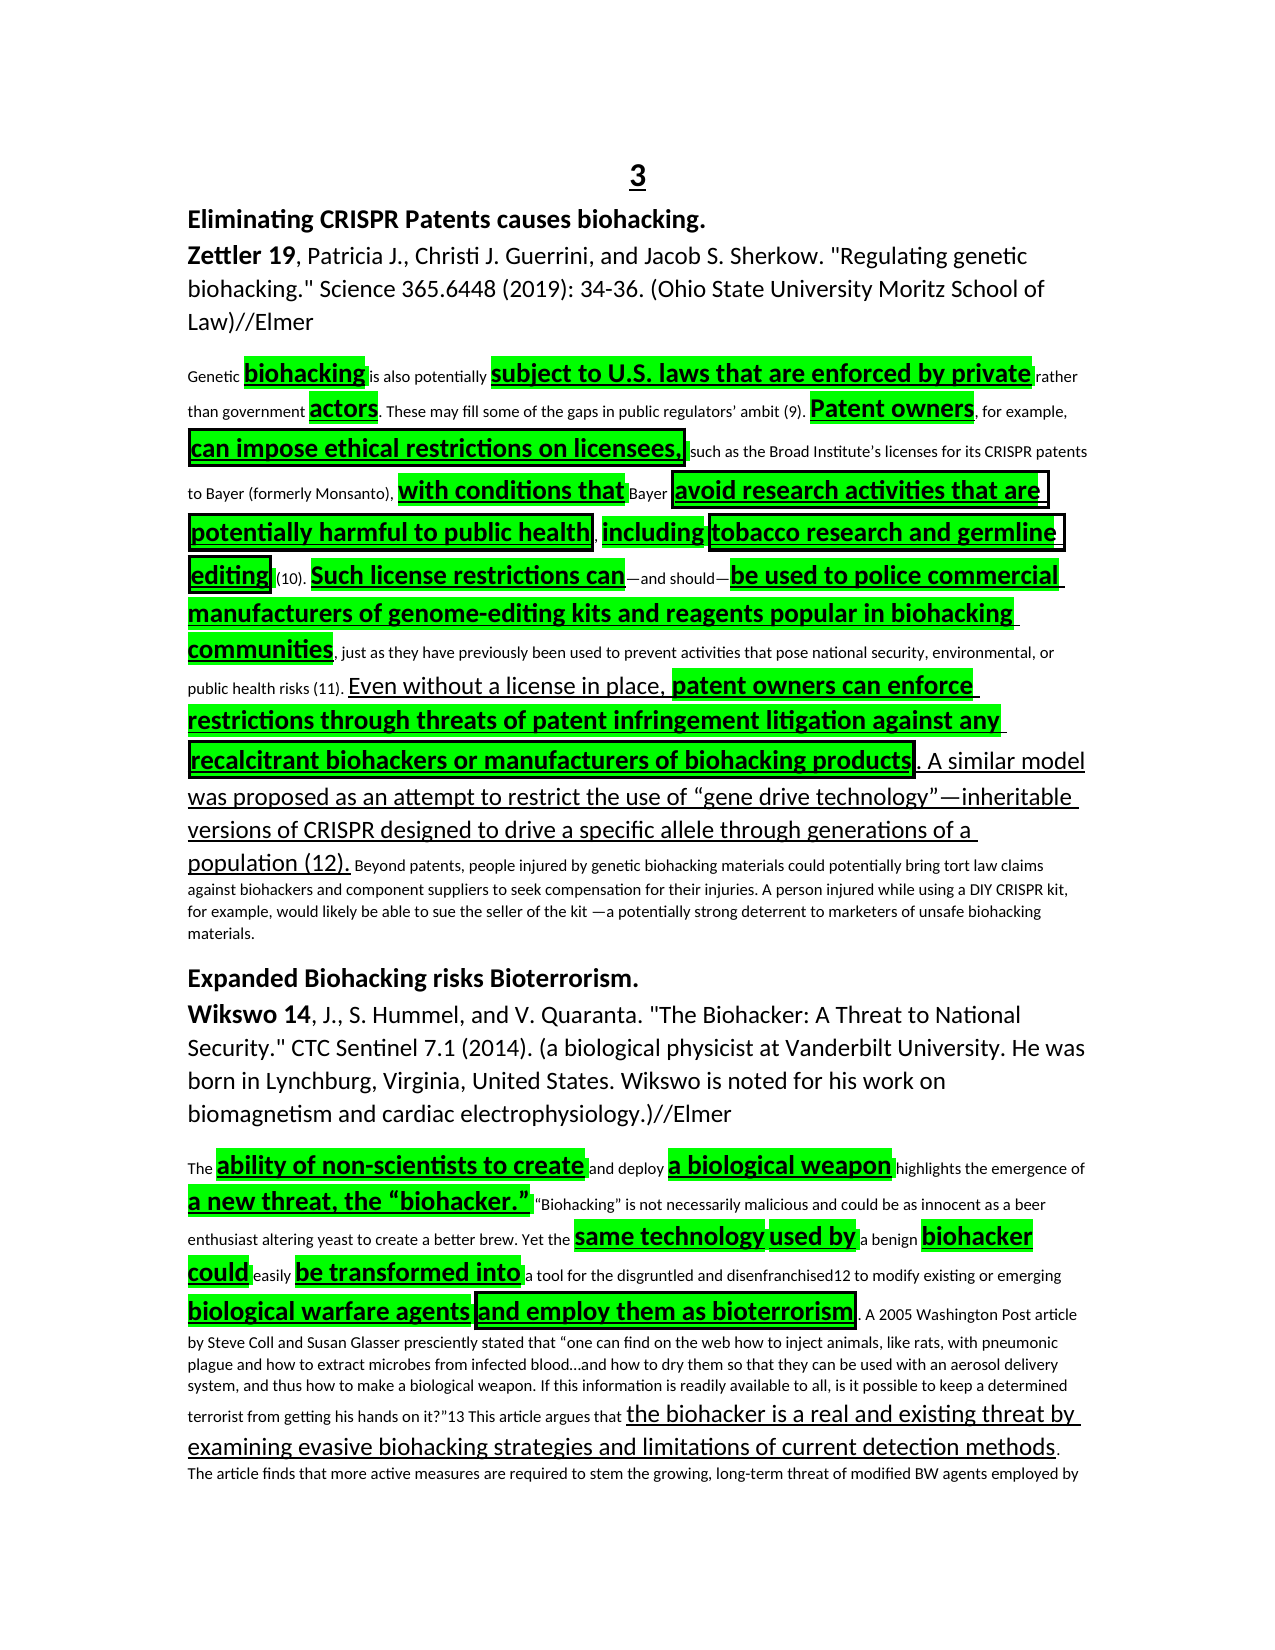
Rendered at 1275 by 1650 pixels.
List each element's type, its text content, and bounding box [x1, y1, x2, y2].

subtitle 3 [187, 154, 1087, 195]
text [187, 1148, 1087, 1484]
subtitle Expanded Biohacking risks Bioterrorism. [187, 962, 1087, 994]
text Zettler 19, Patricia J., Christi J. Guerrini, and Jacob S. Sherkow. "Regulating genetic biohacking." Science 365.6448 (2019): 34-36. (Ohio State University Moritz School of Law)//Elmer [187, 238, 1087, 337]
subtitle Eliminating CRISPR Patents causes biohacking. [187, 202, 1087, 235]
text Wikswo 14, J., S. Hummel, and V. Quaranta. "The Biohacker: A Threat to National Security." CTC Sentinel 7.1 (2014). (a biological physicist at Vanderbilt University. He was born in Lynchburg, Virginia, United States. Wikswo is noted for his work on biomagnetism and cardiac electrophysiology.)//Elmer [187, 997, 1087, 1129]
text Genetic biohacking is also potentially subject to U.S. laws that are enforced by private rather than government actors. These may fill some of the gaps in public regulators’ ambit (9). Patent owners, for example, can impose ethical restrictions on licensees, such as the Broad Institute’s licenses for its CRISPR patents to Bayer (formerly Monsanto), with conditions that Bayer avoid research activities that are potentially harmful to public health, including tobacco research and germline editing (10). Such license restrictions can—and should—be used to police commercial manufacturers of genome-editing kits and reagents popular in biohacking communities, just as they have previously been used to prevent activities that pose national security, environmental, or public health risks (11). Even without a license in place, patent owners can enforce restrictions through threats of patent infringement litigation against any recalcitrant biohackers or manufacturers of biohacking products. A similar model was proposed as an attempt to restrict the use of “gene drive technology”—inheritable versions of CRISPR designed to drive a specific allele through generations of a population (12). Beyond patents, people injured by genetic biohacking materials could potentially bring tort law claims against biohackers and component suppliers to seek compensation for their injuries. A person injured while using a DIY CRISPR kit, for example, would likely be able to sue the seller of the kit —a potentially strong deterrent to marketers of unsafe biohacking materials. [187, 356, 1087, 943]
